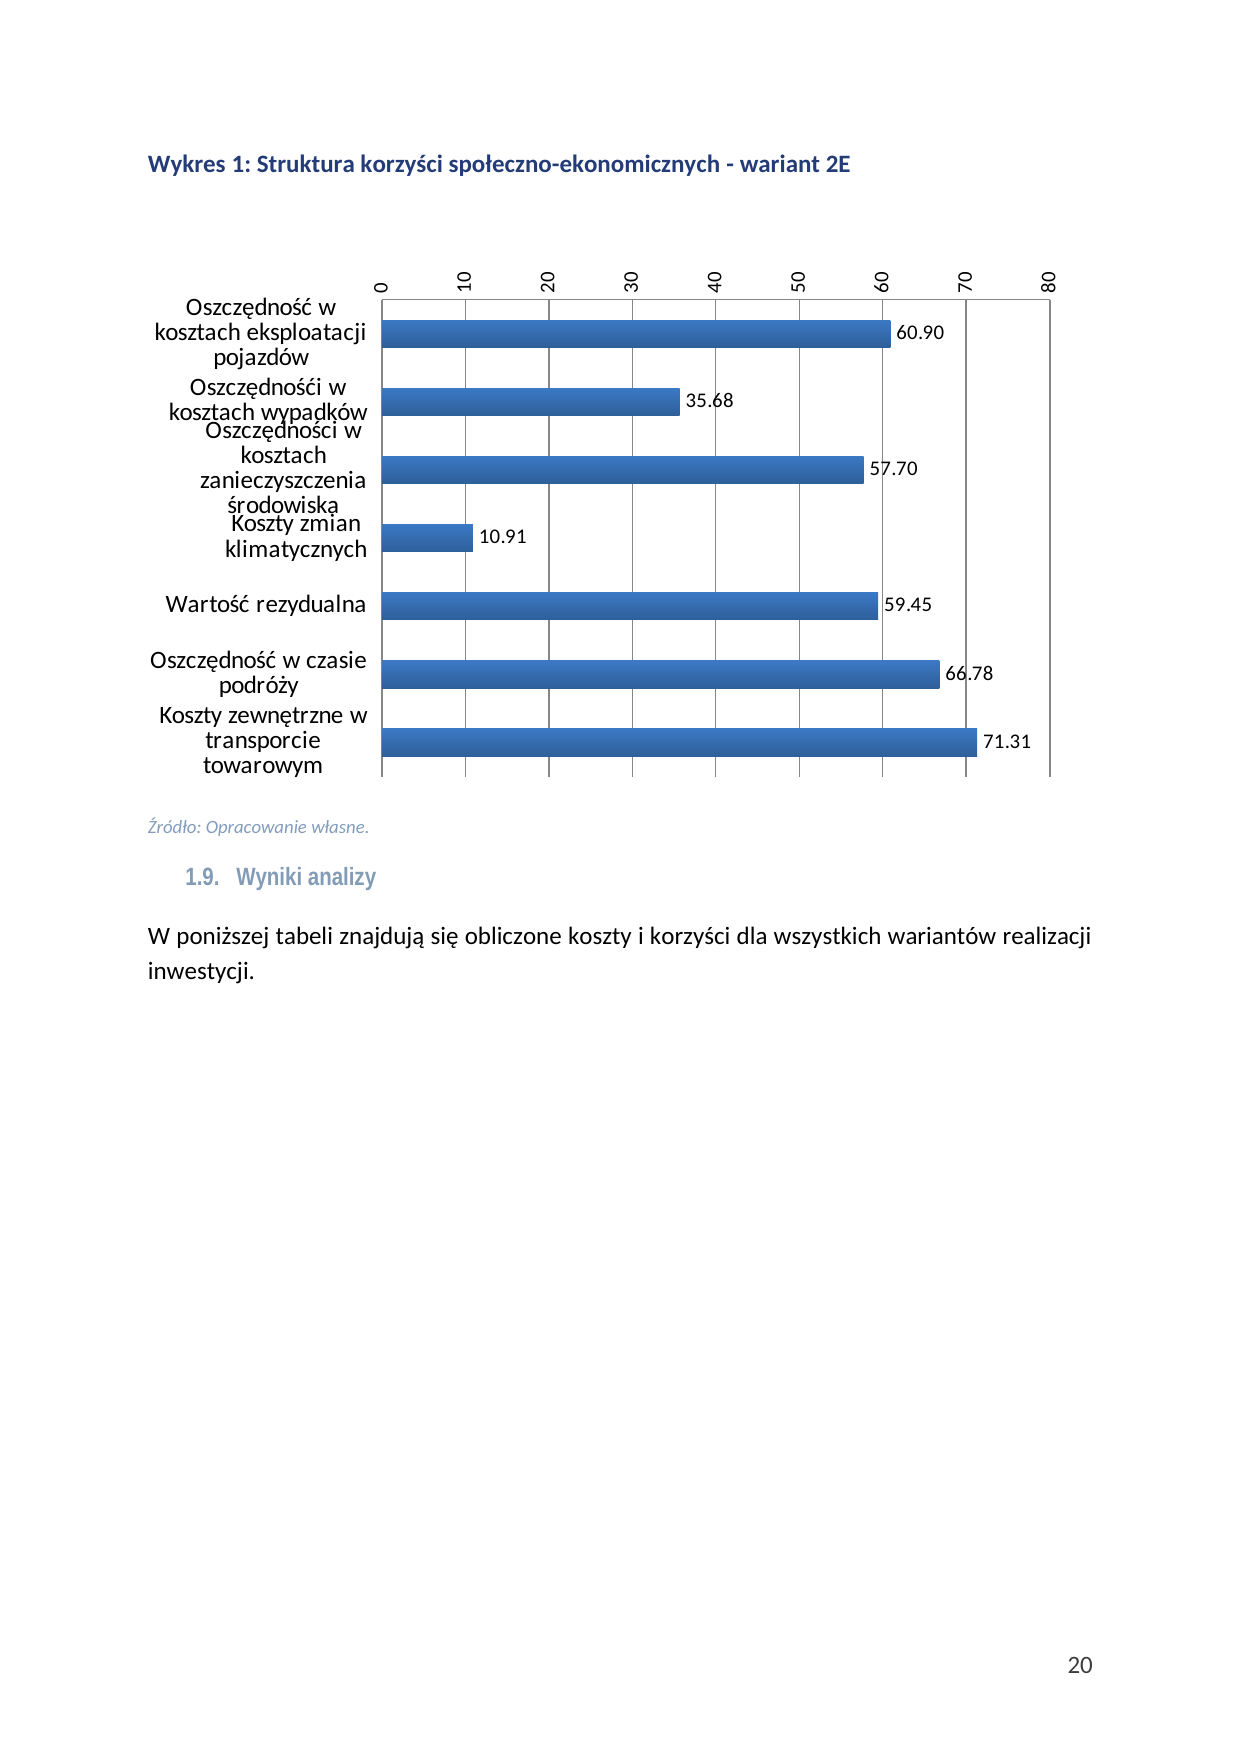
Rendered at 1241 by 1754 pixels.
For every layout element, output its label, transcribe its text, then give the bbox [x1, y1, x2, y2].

list W poniższej tabeli znajdują się obliczone koszty i korzyści dla wszystkich wariantów realizacji inwestycji. [148, 920, 1092, 986]
text Źródło: Opracowanie własne. [148, 815, 1092, 838]
subtitle Wyniki analizy [185, 862, 1092, 891]
